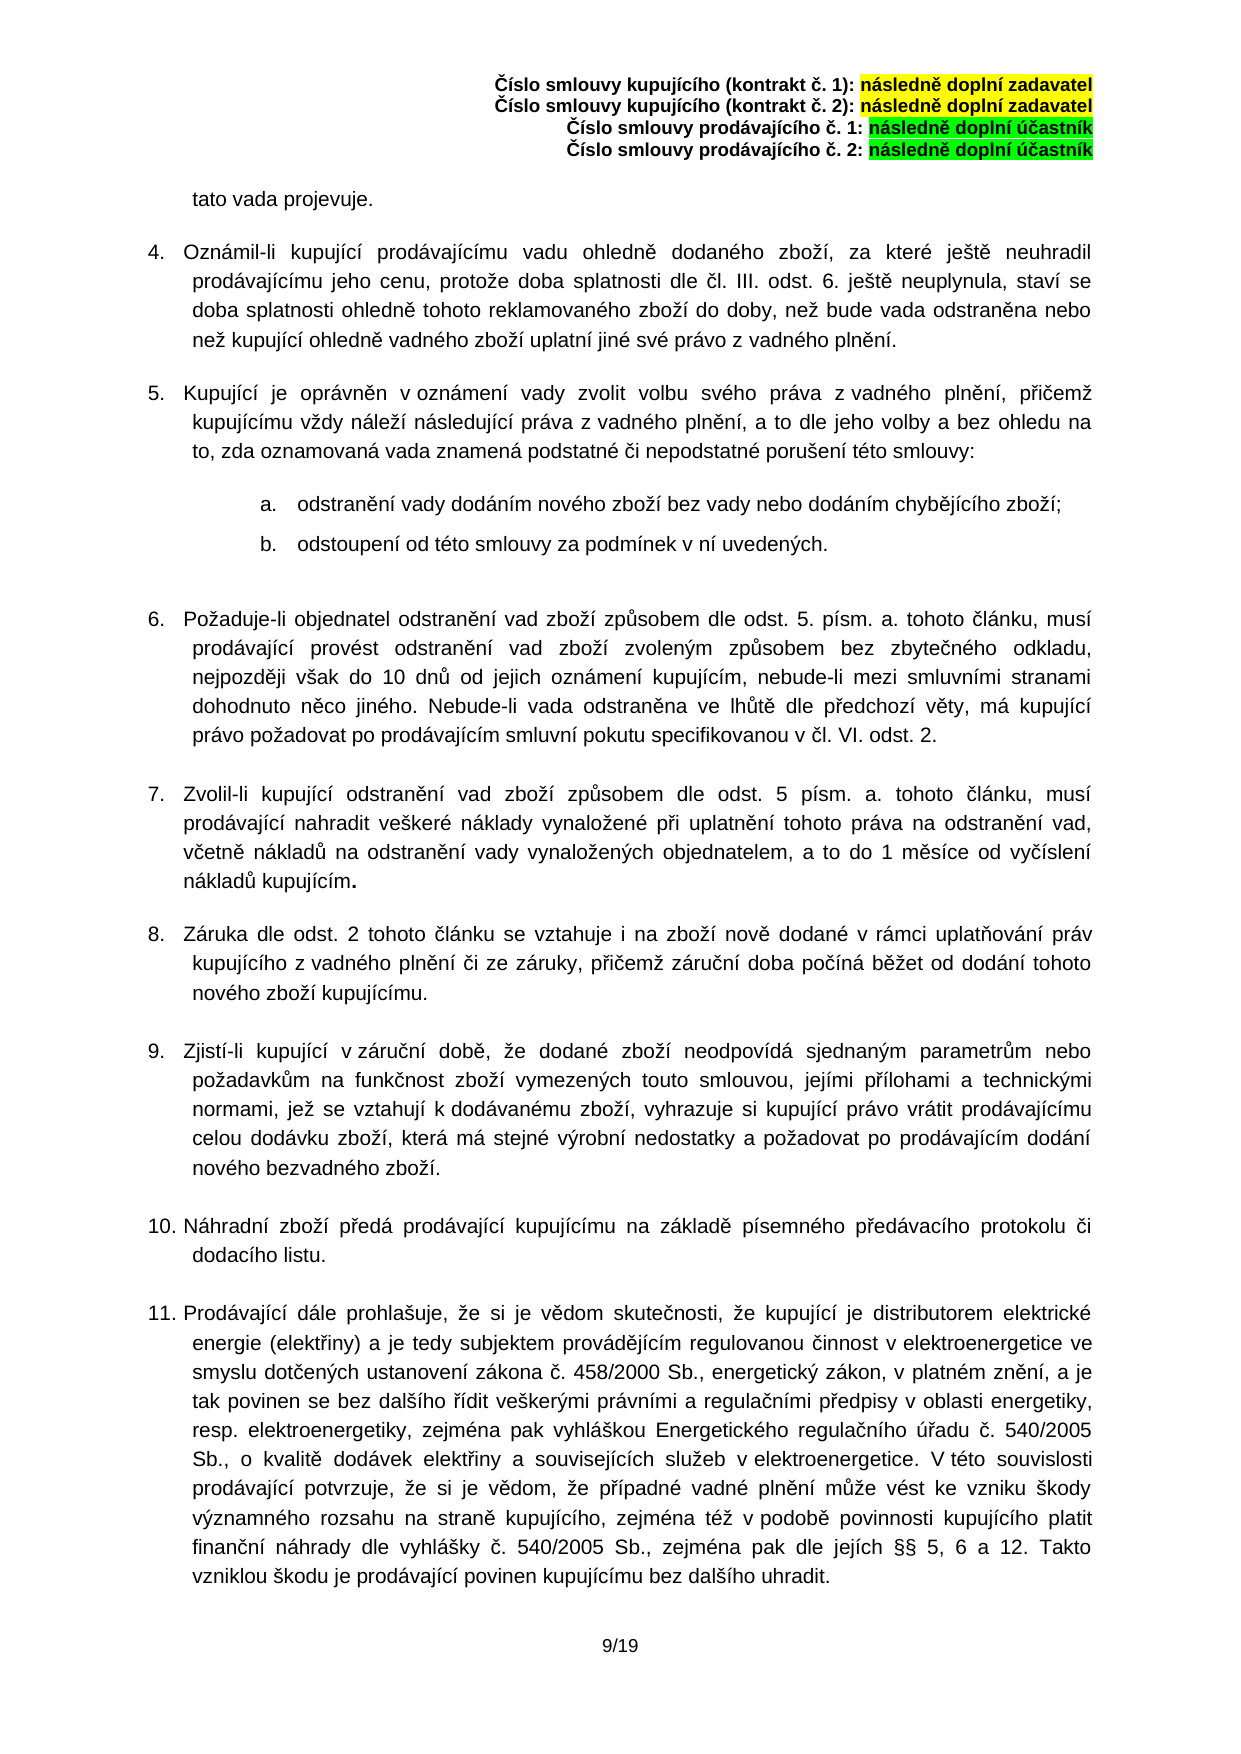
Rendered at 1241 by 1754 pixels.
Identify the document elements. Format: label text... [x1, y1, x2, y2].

list odstoupení od této smlouvy za podmínek v ní uvedených. [260, 532, 1093, 556]
list Náhradní zboží předá prodávající kupujícímu na základě písemného předávacího protokolu či dodacího listu. [148, 1208, 1093, 1267]
list Požaduje-li objednatel odstranění vad zboží způsobem dle odst. 5. písm. a. tohoto článku, musí prodávající provést odstranění vad zboží zvoleným způsobem bez zbytečného odkladu, nejpozději však do 10 dnů od jejich oznámení kupujícím, nebude-li mezi smluvními stranami dohodnuto něco jiného. Nebude-li vada odstraněna ve lhůtě dle předchozí věty, má kupující právo požadovat po prodávajícím smluvní pokutu specifikovanou v čl. VI. odst. 2. [148, 601, 1093, 747]
list Zvolil-li kupující odstranění vad zboží způsobem dle odst. 5 písm. a. tohoto článku, musí prodávající nahradit veškeré náklady vynaložené při uplatnění tohoto práva na odstranění vad, včetně nákladů na odstranění vady vynaložených objednatelem, a to do 1 měsíce od vyčíslení nákladů kupujícím. [148, 776, 1093, 893]
list Oznámil-li kupující prodávajícímu vadu ohledně dodaného zboží, za které ještě neuhradil prodávajícímu jeho cenu, protože doba splatnosti dle čl. III. odst. 6. ještě neuplynula, staví se doba splatnosti ohledně tohoto reklamovaného zboží do doby, než bude vada odstraněna nebo než kupující ohledně vadného zboží uplatní jiné své právo z vadného plnění. [148, 235, 1093, 351]
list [148, 182, 1093, 211]
list Prodávající dále prohlašuje, že si je vědom skutečnosti, že kupující je distributorem elektrické energie (elektřiny) a je tedy subjektem provádějícím regulovanou činnost v elektroenergetice ve smyslu dotčených ustanovení zákona č. 458/2000 Sb., energetický zákon, v platném znění, a je tak povinen se bez dalšího řídit veškerými právními a regulačními předpisy v oblasti energetiky, resp. elektroenergetiky, zejména pak vyhláškou Energetického regulačního úřadu č. 540/2005 Sb., o kvalitě dodávek elektřiny a souvisejících služeb v elektroenergetice. V této souvislosti prodávající potvrzuje, že si je vědom, že případné vadné plnění může vést ke vzniku škody významného rozsahu na straně kupujícího, zejména též v podobě povinnosti kupujícího platit finanční náhrady dle vyhlášky č. 540/2005 Sb., zejména pak dle jejích §§ 5, 6 a 12. Takto vzniklou škodu je prodávající povinen kupujícímu bez dalšího uhradit. [148, 1296, 1093, 1588]
list odstranění vady dodáním nového zboží bez vady nebo dodáním chybějícího zboží; [260, 492, 1093, 516]
list Zjistí-li kupující v záruční době, že dodané zboží neodpovídá sjednaným parametrům nebo požadavkům na funkčnost zboží vymezených touto smlouvou, jejími přílohami a technickými normami, jež se vztahují k dodávanému zboží, vyhrazuje si kupující právo vrátit prodávajícímu celou dodávku zboží, která má stejné výrobní nedostatky a požadovat po prodávajícím dodání nového bezvadného zboží. [148, 1033, 1093, 1179]
list Kupující je oprávněn v oznámení vady zvolit volbu svého práva z vadného plnění, přičemž kupujícímu vždy náleží následující práva z vadného plnění, a to dle jeho volby a bez ohledu na to, zda oznamovaná vada znamená podstatné či nepodstatné porušení této smlouvy: [148, 375, 1093, 463]
list Záruka dle odst. 2 tohoto článku se vztahuje i na zboží nově dodané v rámci uplatňování práv kupujícího z vadného plnění či ze záruky, přičemž záruční doba počíná běžet od dodání tohoto nového zboží kupujícímu. [148, 917, 1093, 1004]
